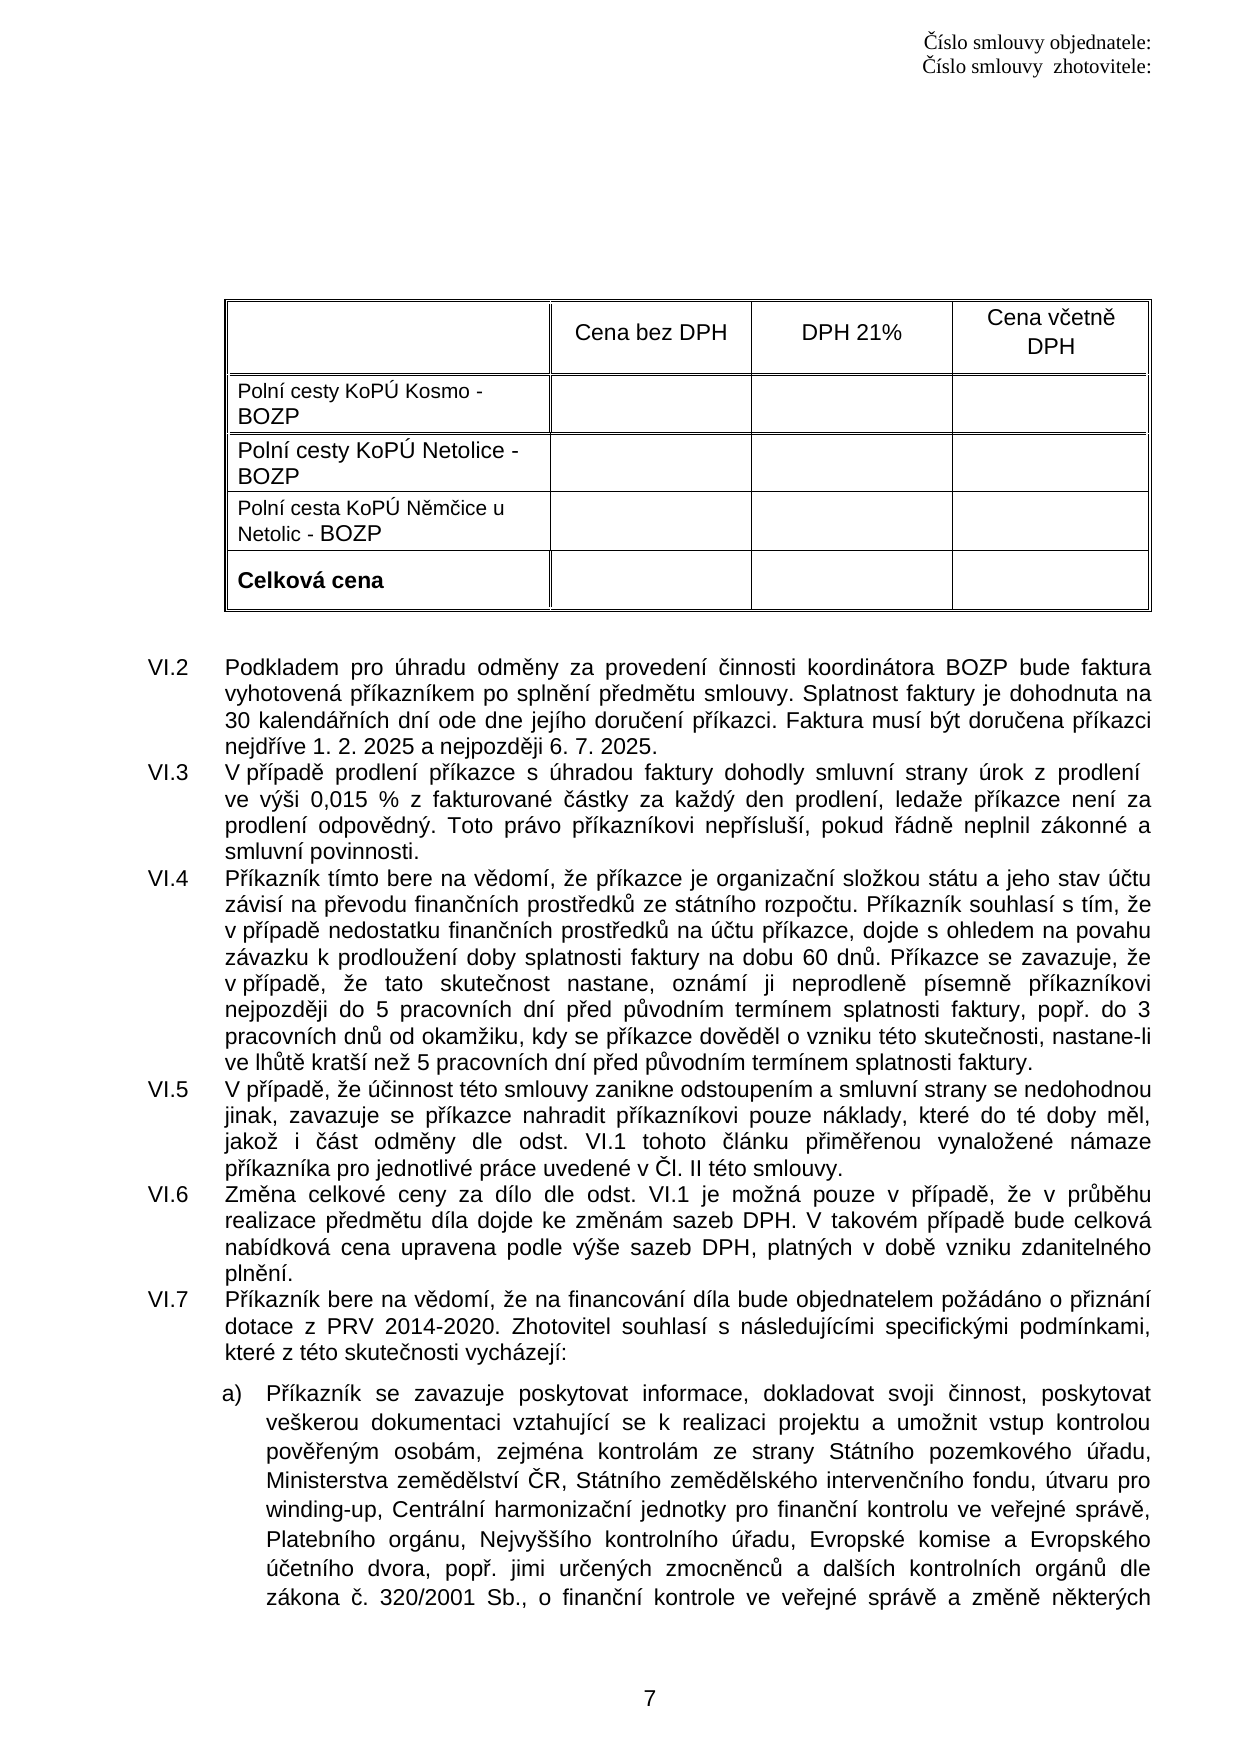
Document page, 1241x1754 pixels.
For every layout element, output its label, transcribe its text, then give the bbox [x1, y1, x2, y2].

table_cell [551, 551, 751, 609]
table_header DPH 21% [752, 302, 952, 373]
table_cell [551, 492, 751, 550]
list Příkazník bere na vědomí, že na financování díla bude objednatelem požádáno o přiznání dotace z PRV 2014-2020. Zhotovitel souhlasí s následujícími specifickými podmínkami, které z této skutečnosti vycházejí: [148, 1286, 1152, 1365]
table_cell Celková cena [228, 551, 551, 609]
table_cell [551, 435, 751, 491]
list Změna celkové ceny za dílo dle odst. 6.1 je možná pouze v případě, že v průběhu realizace předmětu díla dojde ke změnám sazeb DPH. V takovém případě bude celková nabídková cena upravena podle výše sazeb DPH, platných v době vzniku zdanitelného plnění. [148, 1181, 1152, 1286]
list Příkazník tímto bere na vědomí, že příkazce je organizační složkou státu a jeho stav účtu závisí na převodu finančních prostředků ze státního rozpočtu. Příkazník souhlasí s tím, že v případě nedostatku finančních prostředků na účtu příkazce, dojde s ohledem na povahu závazku k prodloužení doby splatnosti faktury na dobu 60 dnů. Příkazce se zavazuje, že v případě, že tato skutečnost nastane, oznámí ji neprodleně písemně příkazníkovi nejpozději do 5 pracovních dní před původním termínem splatnosti faktury, popř. do 3 pracovních dnů od okamžiku, kdy se příkazce dověděl o vzniku této skutečnosti, nastane-li ve lhůtě kratší než 5 pracovních dní před původním termínem splatnosti faktury. [148, 865, 1152, 1076]
table_cell Polní cesta KoPÚ Němčice u Netolic - BOZP [228, 492, 550, 550]
table_cell [953, 551, 1148, 609]
table_header [226, 300, 551, 373]
table_cell Polní cesty KoPÚ Netolice - BOZP [228, 432, 550, 491]
table_header Cena bez DPH [551, 302, 751, 373]
table_cell Polní cesty KoPÚ Kosmo - BOZP [226, 373, 551, 432]
list V případě prodlení příkazce s úhradou faktury dohodly smluvní strany úrok z prodlení ve výši 0,015 % z fakturované částky za každý den prodlení, ledaže příkazce není za prodlení odpovědný. Toto právo příkazníkovi nepřísluší, pokud řádně neplnil zákonné a smluvní povinnosti. [148, 759, 1152, 865]
list Podkladem pro úhradu odměny za provedení činnosti koordinátora BOZP bude faktura vyhotovená příkazníkem po splnění předmětu smlouvy. Splatnost faktury je dohodnuta na 30 kalendářních dní ode dne jejího doručení příkazci. Faktura musí být doručena příkazci nejdříve 1. 2. 2025 a nejpozději 6. 7. 2025. [148, 654, 1152, 759]
table_cell [752, 435, 952, 491]
table_cell [552, 376, 751, 432]
table_header Cena včetně DPH [953, 302, 1148, 373]
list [222, 1378, 1152, 1611]
table_cell [953, 432, 1148, 491]
table_cell [953, 492, 1148, 550]
table_cell [752, 376, 952, 432]
table_cell [752, 551, 952, 609]
table_cell [953, 373, 1150, 432]
list V případě, že účinnost této smlouvy zanikne odstoupením a smluvní strany se nedohodnou jinak, zavazuje se příkazce nahradit příkazníkovi pouze náklady, které do té doby měl, jakož i část odměny dle odst. 6.1 tohoto článku přiměřenou vynaložené námaze příkazníka pro jednotlivé práce uvedené v Čl. II této smlouvy. [148, 1076, 1152, 1181]
table_cell [752, 492, 952, 550]
